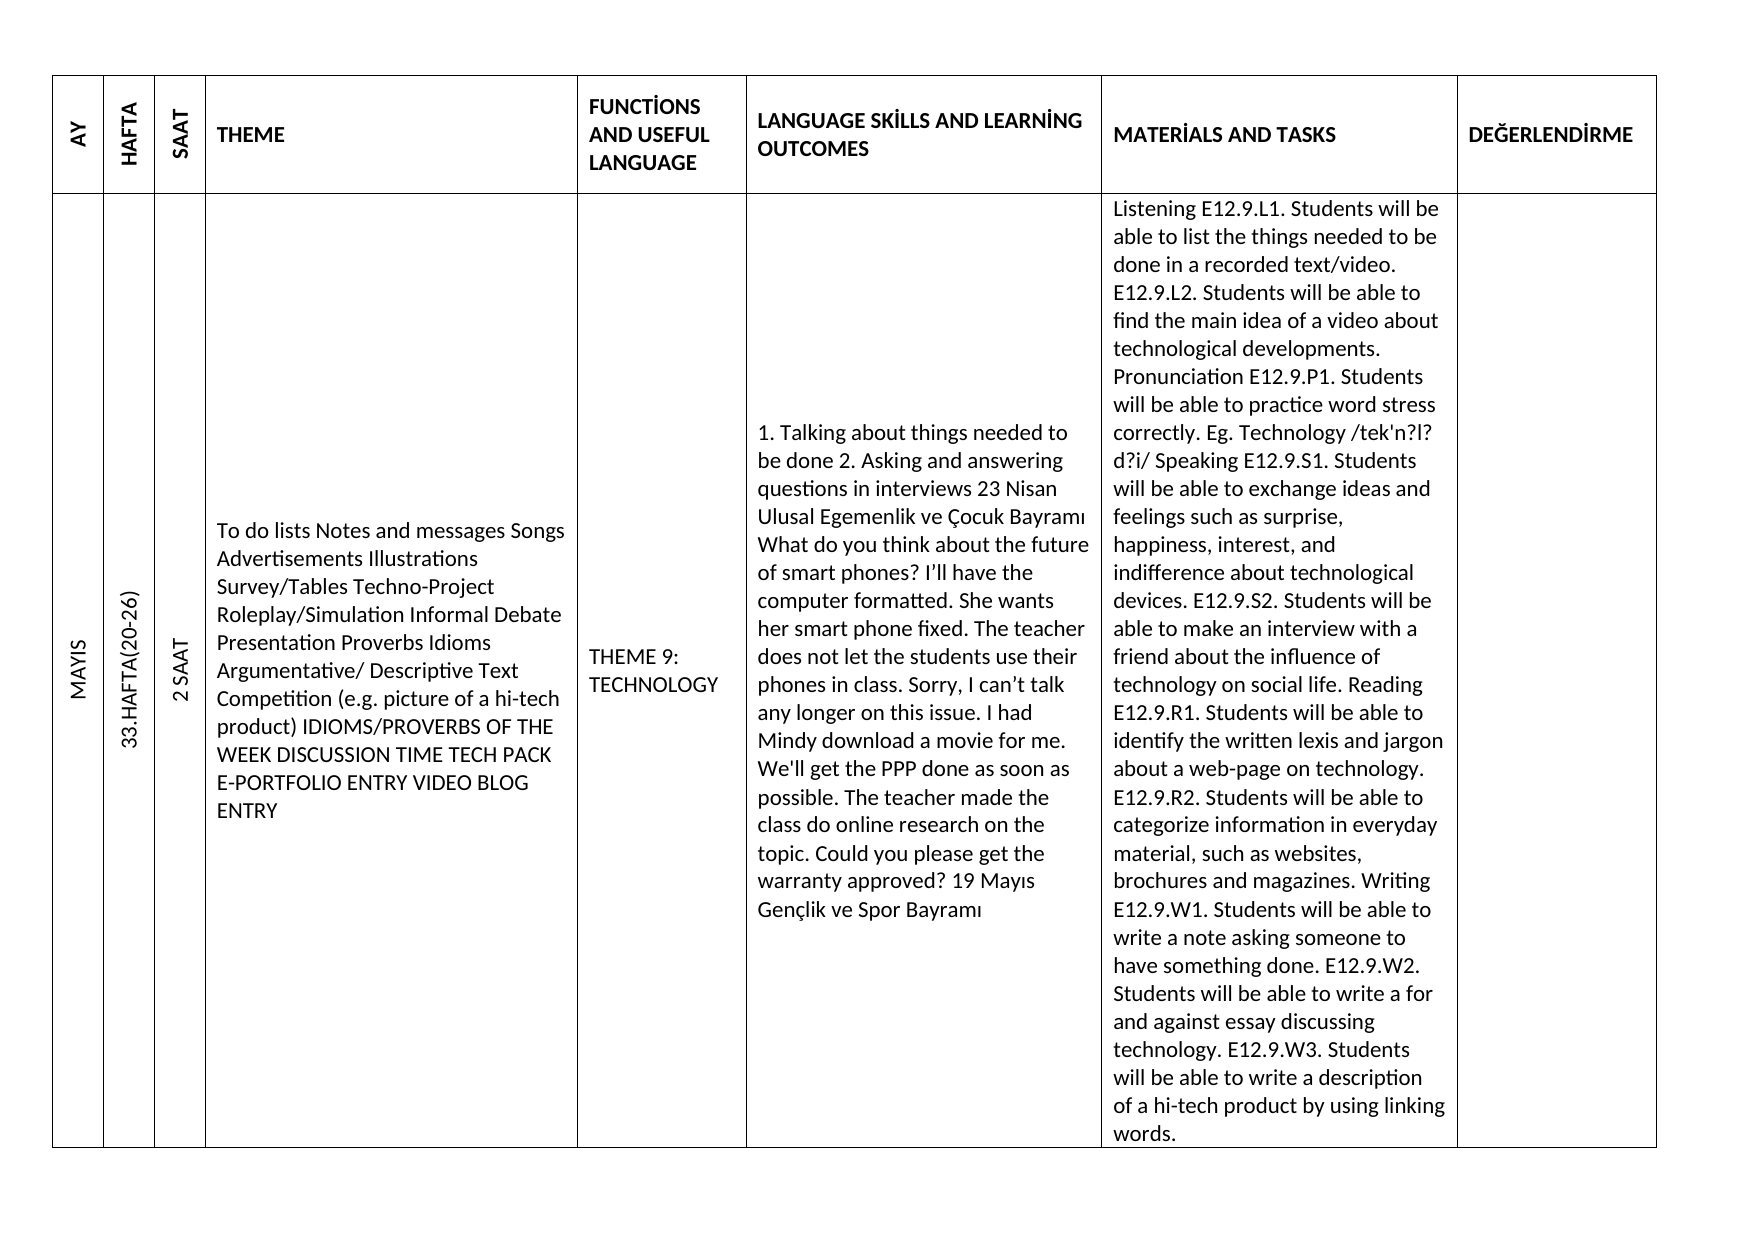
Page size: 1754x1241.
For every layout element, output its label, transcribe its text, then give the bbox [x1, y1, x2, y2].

table_cell MAYIS [53, 194, 103, 1147]
table_header SAAT [155, 76, 205, 193]
table_cell THEME 9: TECHNOLOGY [578, 194, 746, 1147]
table_cell 2 SAAT [155, 194, 205, 1147]
table_header DEĞERLENDİRME [1458, 76, 1656, 193]
table_cell [1458, 194, 1656, 1147]
table_header MATERİALS AND TASKS [1102, 76, 1457, 193]
table_header HAFTA [104, 76, 154, 193]
table_header FUNCTİONS AND USEFUL LANGUAGE [578, 76, 746, 193]
table_header THEME [206, 76, 577, 193]
table_header LANGUAGE SKİLLS AND LEARNİNG OUTCOMES [747, 76, 1101, 193]
table_header AY [53, 76, 103, 193]
table_cell 33.HAFTA(20-26) [104, 194, 154, 1147]
